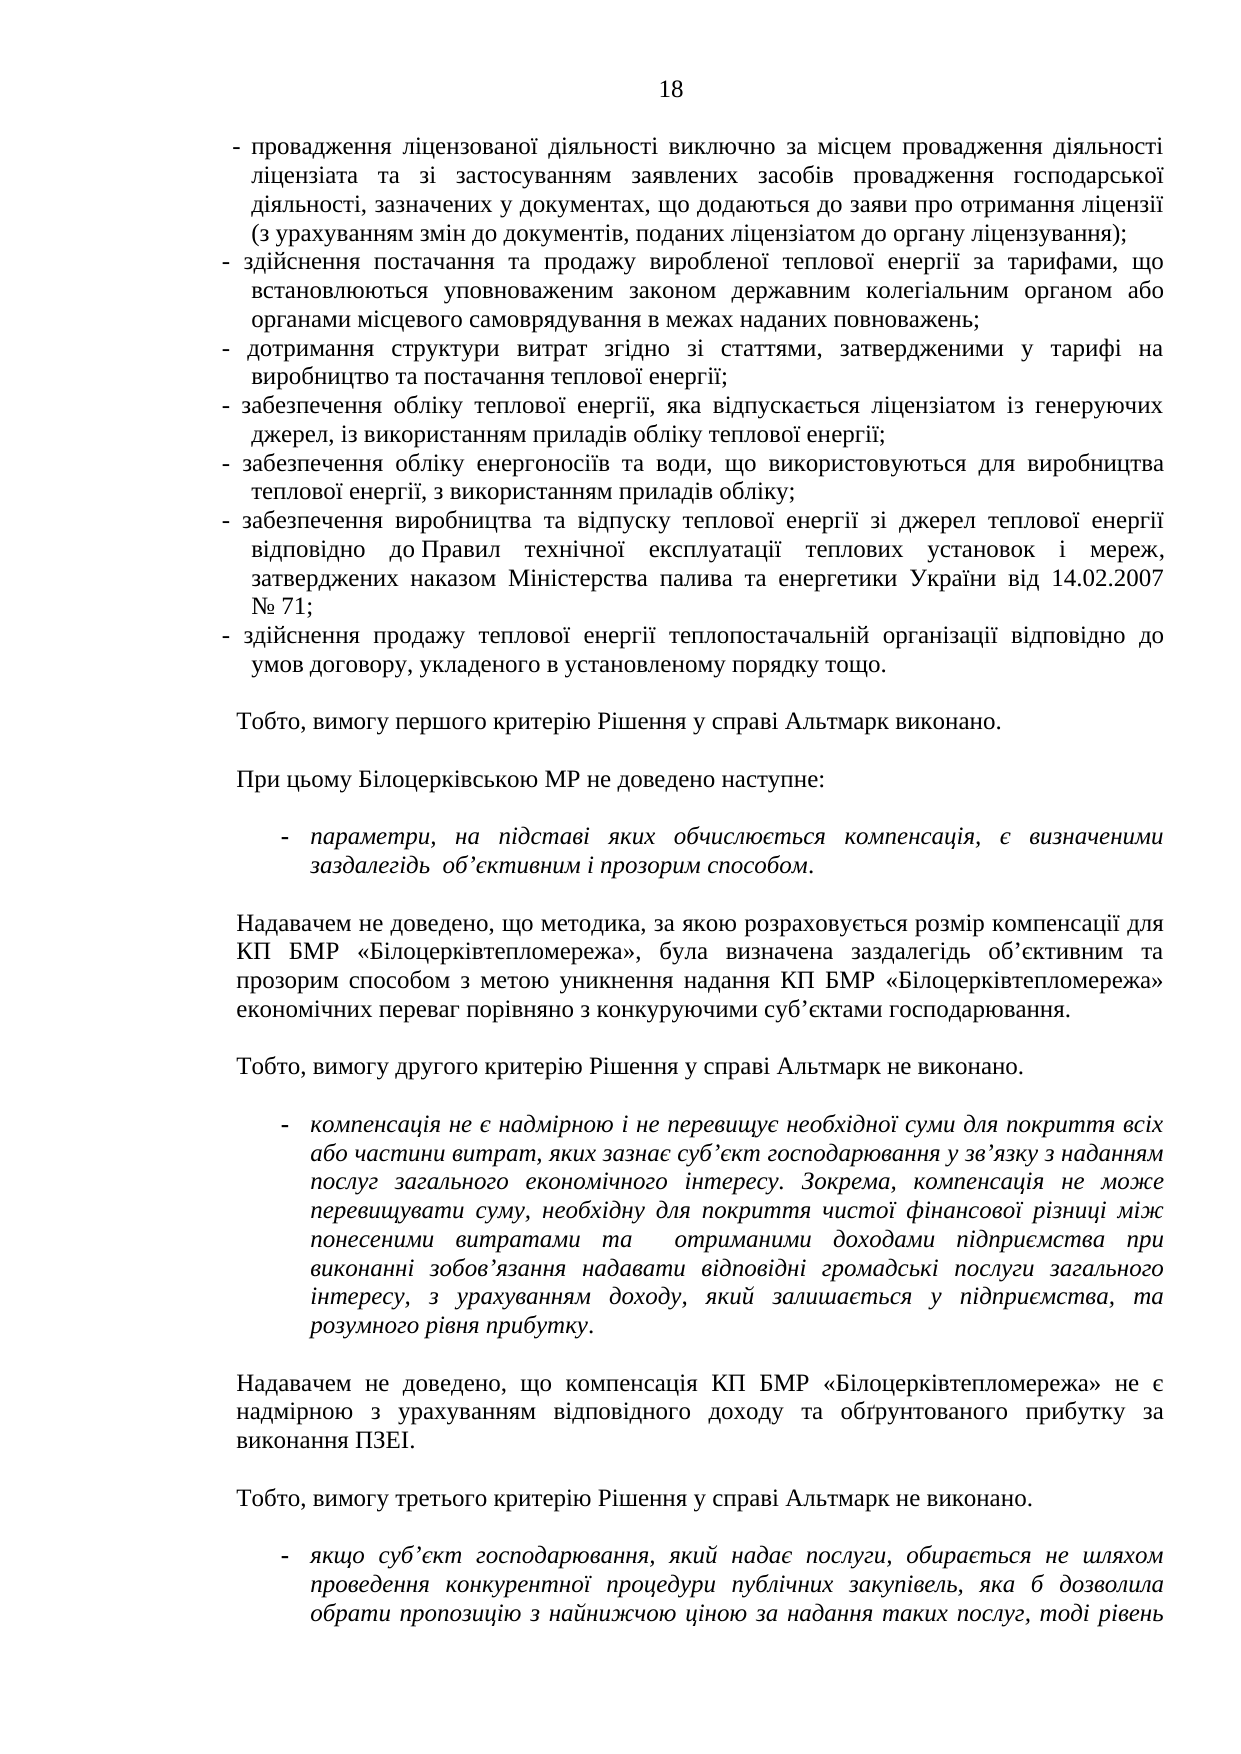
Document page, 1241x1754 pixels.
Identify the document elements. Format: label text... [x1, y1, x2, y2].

text При цьому Білоцерківською МР не доведено наступне: [236, 764, 1164, 793]
list - провадження ліцензованої діяльності виключно за місцем провадження діяльності ліцензіата та зі застосуванням заявлених засобів провадження господарської діяльності, зазначених у документах, що додаються до заяви про отримання ліцензії (з урахуванням змін до документів, поданих ліцензіатом до органу ліцензування); [222, 131, 1164, 246]
text Надавачем не доведено, що методика, за якою розраховується розмір компенсації для КП БМР «Білоцерківтепломережа», була визначена заздалегідь об’єктивним та прозорим способом з метою уникнення надання КП БМР «Білоцерківтепломережа» економічних переваг порівняно з конкуруючими суб’єктами господарювання. [236, 908, 1164, 1023]
text Надавачем не доведено, що компенсація КП БМР «Білоцерківтепломережа» не є надмірною з урахуванням відповідного доходу та обґрунтованого прибутку за виконання ПЗЕІ. [236, 1368, 1164, 1454]
text Тобто, вимогу першого критерію Рішення у справі Альтмарк виконано. [236, 706, 1164, 735]
list - забезпечення обліку енергоносіїв та води, що використовуються для виробництва теплової енергії, з використанням приладів обліку; [222, 448, 1164, 505]
list - здійснення продажу теплової енергії теплопостачальній організації відповідно до умов договору, укладеного в установленому порядку тощо. [222, 620, 1164, 678]
list компенсація не є надмірною і не перевищує необхідної суми для покриття всіх або частини витрат, яких зазнає суб’єкт господарювання у зв’язку з наданням послуг загального економічного інтересу. Зокрема, компенсація не може перевищувати суму, необхідну для покриття чистої фінансової різниці між понесеними витратами та отриманими доходами підприємства при виконанні зобов’язання надавати відповідні громадські послуги загального інтересу, з урахуванням доходу, який залишається у підприємства, та розумного рівня прибутку. [281, 1109, 1164, 1339]
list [281, 1540, 1164, 1626]
text Тобто, вимогу другого критерію Рішення у справі Альтмарк не виконано. [236, 1051, 1164, 1080]
list параметри, на підставі яких обчислюється компенсація, є визначеними заздалегідь об’єктивним і прозорим способом. [281, 821, 1164, 879]
list - забезпечення обліку теплової енергії, яка відпускається ліцензіатом із генеруючих джерел, із використанням приладів обліку теплової енергії; [222, 390, 1164, 448]
list - забезпечення виробництва та відпуску теплової енергії зі джерел теплової енергії відповідно до Правил технічної експлуатації теплових установок і мереж, затверджених наказом Міністерства палива та енергетики України від 14.02.2007 № 71; [222, 505, 1164, 620]
text Тобто, вимогу третього критерію Рішення у справі Альтмарк не виконано. [236, 1483, 1164, 1511]
list - здійснення постачання та продажу виробленої теплової енергії за тарифами, що встановлюються уповноваженим законом державним колегіальним органом або органами місцевого самоврядування в межах наданих повноважень; [222, 246, 1164, 333]
list - дотримання структури витрат згідно зі статтями, затвердженими у тарифі на виробництво та постачання теплової енергії; [222, 333, 1164, 390]
